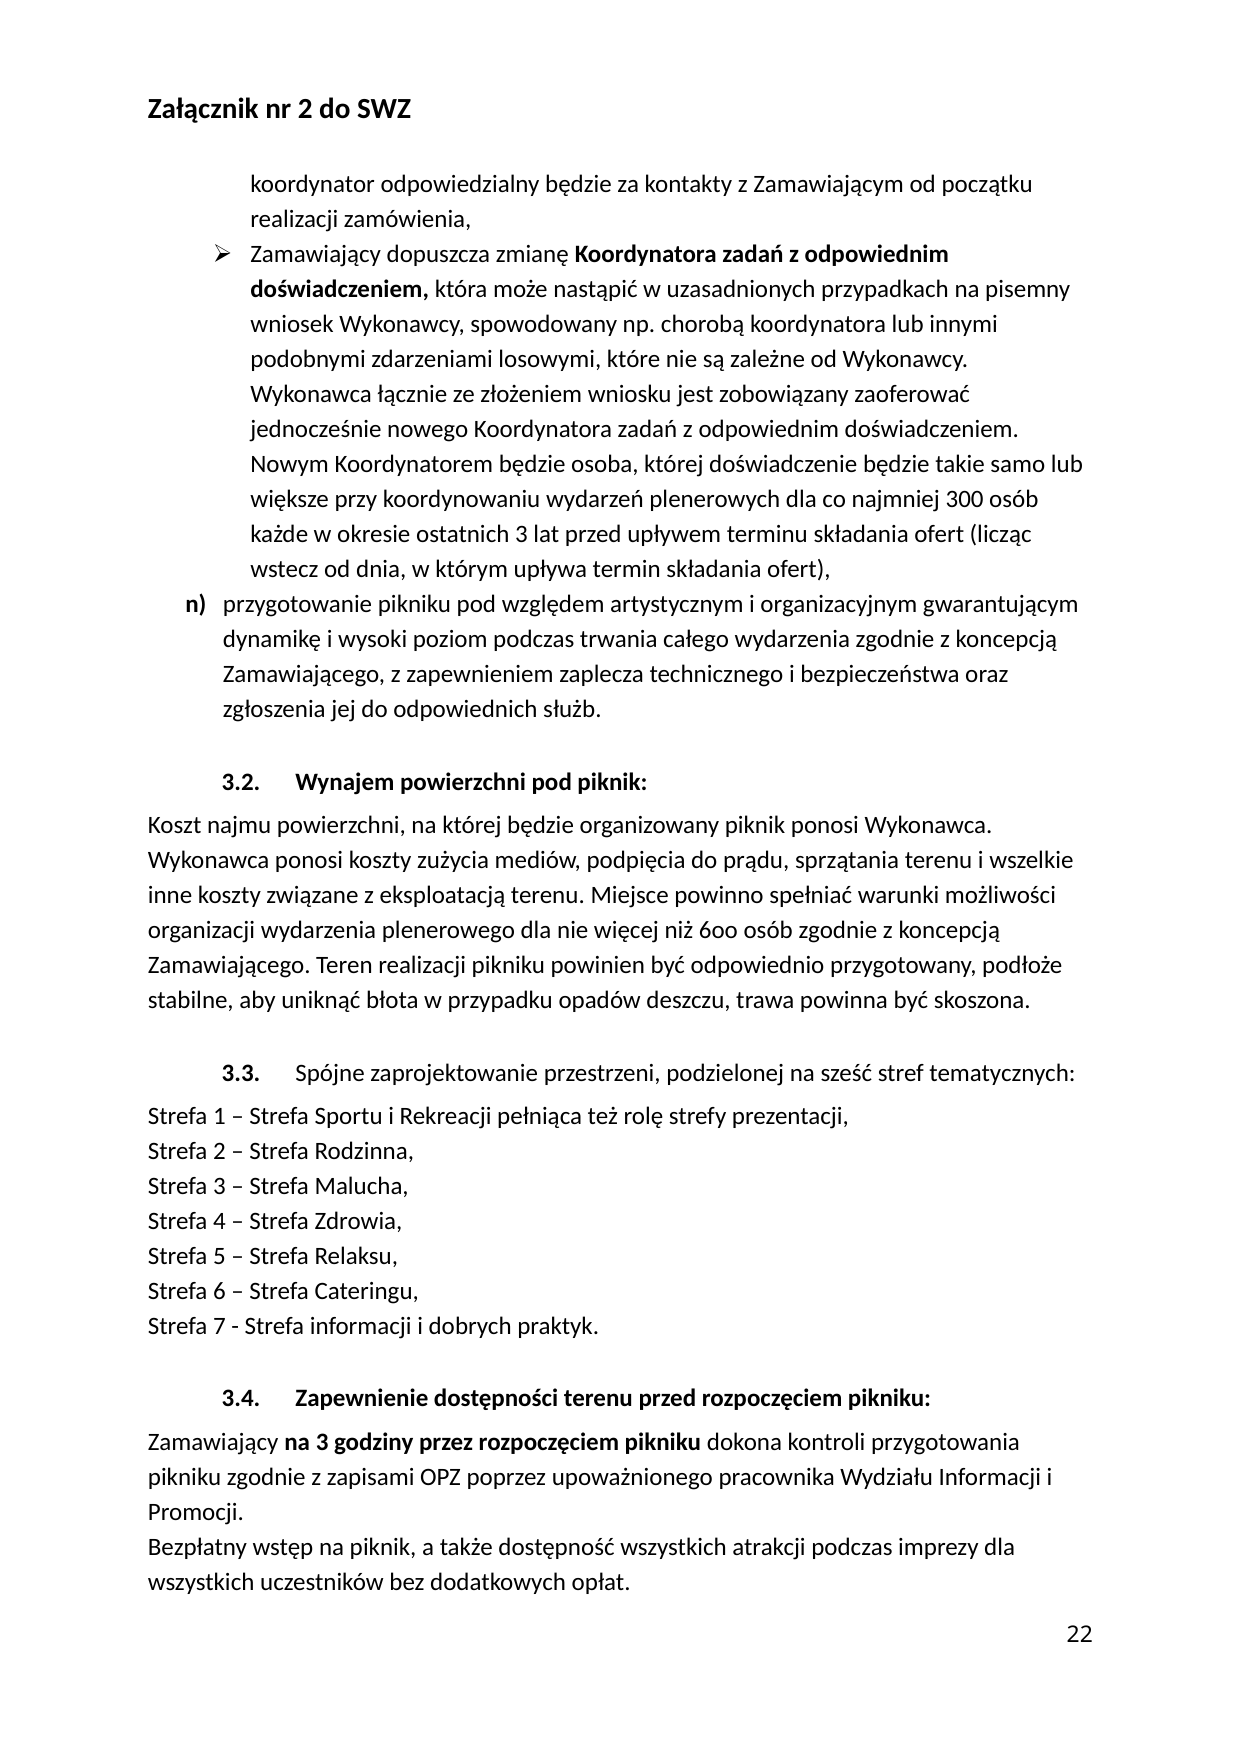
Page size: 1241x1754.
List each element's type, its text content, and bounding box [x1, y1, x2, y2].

subtitle Wynajem powierzchni pod piknik: [221, 766, 1093, 796]
list Strefa 6 – Strefa Cateringu, [148, 1275, 1093, 1306]
list Koszt najmu powierzchni, na której będzie organizowany piknik ponosi Wykonawca. Wykonawca ponosi koszty zużycia mediów, podpięcia do prądu, sprzątania terenu i wszelkie inne koszty związane z eksploatacją terenu. Miejsce powinno spełniać warunki możliwości organizacji wydarzenia plenerowego dla nie więcej niż 6oo osób zgodnie z koncepcją Zamawiającego. Teren realizacji pikniku powinien być odpowiednio przygotowany, podłoże stabilne, aby uniknąć błota w przypadku opadów deszczu, trawa powinna być skoszona. [148, 809, 1093, 1015]
list Strefa 1 – Strefa Sportu i Rekreacji pełniąca też rolę strefy prezentacji, [148, 1100, 1093, 1131]
list Strefa 7 - Strefa informacji i dobrych praktyk. [148, 1310, 1093, 1341]
list Bezpłatny wstęp na piknik, a także dostępność wszystkich atrakcji podczas imprezy dla wszystkich uczestników bez dodatkowych opłat. [148, 1531, 1093, 1596]
list przygotowanie pikniku pod względem artystycznym i organizacyjnym gwarantującym dynamikę i wysoki poziom podczas trwania całego wydarzenia zgodnie z koncepcją Zamawiającego, z zapewnieniem zaplecza technicznego i bezpieczeństwa oraz zgłoszenia jej do odpowiednich służb. [185, 588, 1093, 724]
list Strefa 5 – Strefa Relaksu, [148, 1240, 1093, 1271]
subtitle Spójne zaprojektowanie przestrzeni, podzielonej na sześć stref tematycznych: [221, 1057, 1093, 1087]
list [213, 168, 1093, 234]
list Strefa 4 – Strefa Zdrowia, [148, 1205, 1093, 1236]
list Strefa 2 – Strefa Rodzinna, [148, 1135, 1093, 1166]
list Zamawiający dopuszcza zmianę Koordynatora zadań z odpowiednim doświadczeniem, która może nastąpić w uzasadnionych przypadkach na pisemny wniosek Wykonawcy, spowodowany np. chorobą koordynatora lub innymi podobnymi zdarzeniami losowymi, które nie są zależne od Wykonawcy. Wykonawca łącznie ze złożeniem wniosku jest zobowiązany zaoferować jednocześnie nowego Koordynatora zadań z odpowiednim doświadczeniem. Nowym Koordynatorem będzie osoba, której doświadczenie będzie takie samo lub większe przy koordynowaniu wydarzeń plenerowych dla co najmniej 300 osób każde w okresie ostatnich 3 lat przed upływem terminu składania ofert (licząc wstecz od dnia, w którym upływa termin składania ofert), [213, 238, 1093, 584]
list Strefa 3 – Strefa Malucha, [148, 1170, 1093, 1201]
text Zamawiający na 3 godziny przez rozpoczęciem pikniku dokona kontroli przygotowania pikniku zgodnie z zapisami OPZ poprzez upoważnionego pracownika Wydziału Informacji i Promocji. [148, 1426, 1093, 1526]
subtitle Zapewnienie dostępności terenu przed rozpoczęciem pikniku: [221, 1383, 1093, 1413]
